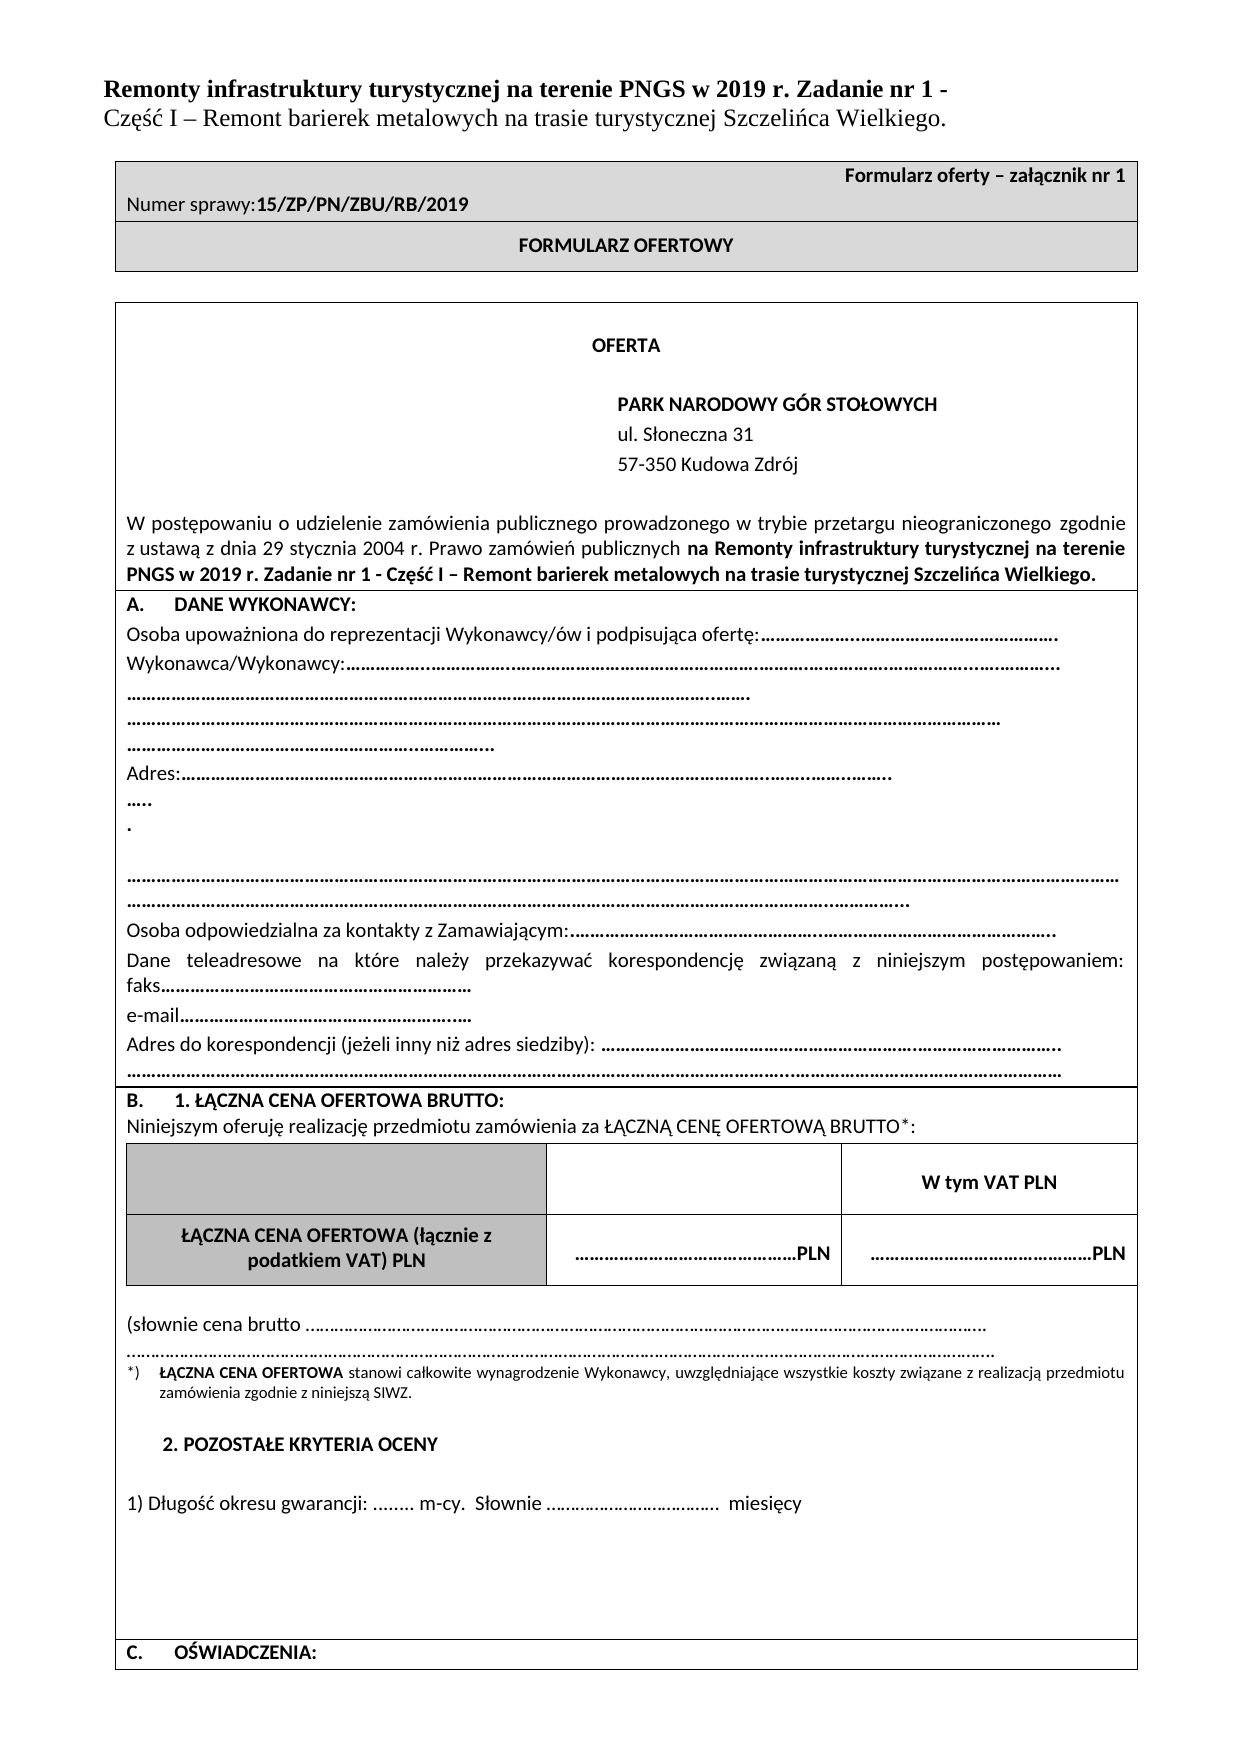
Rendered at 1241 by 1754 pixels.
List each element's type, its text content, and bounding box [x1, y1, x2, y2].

table_header OFERTA PARK NARODOWY GÓR STOŁOWYCH ul. Słoneczna 31 57-350 Kudowa Zdrój W postępowaniu o udzielenie zamówienia publicznego prowadzonego w trybie przetargu nieograniczonego zgodnie z ustawą z dnia 29 stycznia 2004 r. Prawo zamówień publicznych na Remonty infrastruktury turystycznej na terenie PNGS w 2019 r. Zadanie nr 1 - Część I – Remont barierek metalowych na trasie turystycznej Szczelińca Wielkiego. [116, 303, 1137, 590]
table_cell 1. ŁĄCZNA CENA OFERTOWA BRUTTO: Niniejszym oferuję realizację przedmiotu zamówienia za ŁĄCZNĄ CENĘ OFERTOWĄ BRUTTO*: (słownie cena brutto ……………………………………………………………………………………………………………………………. ………………………………………………………………………………………………………………………………………………………………. *) ŁĄCZNA CENA OFERTOWA stanowi całkowite wynagrodzenie Wykonawcy, uwzględniające wszystkie koszty związane z realizacją przedmiotu zamówienia zgodnie z niniejszą SIWZ. 2. POZOSTAŁE KRYTERIA OCENY 1) Długość okresu gwarancji: ........ m-cy. Słownie ……………………………… miesięcy [116, 1088, 1137, 1638]
table_cell DANE WYKONAWCY: Osoba upoważniona do reprezentacji Wykonawcy/ów i podpisująca ofertę:………………..…………………………………. Wykonawca/Wykonawcy:……………..……………..………………………………………….……….…………….……………...….………... ………………………………………………………………………………………………………..…….………………………………………………………………………………………………………………………………………………………………………………………………………………..…………... Adres:………………………………………………………………………………………………………..……..……..……..…... …….………………………………………………………………………………………………………………………………………………………………………………………………………………………………………………………………………………………………………………………………………………..…………... Osoba odpowiedzialna za kontakty z Zamawiającym:.…………………………………………..……………………………………….. Dane teleadresowe na które należy przekazywać korespondencję związaną z niniejszym postępowaniem: faks……………………………………………………… e-mail………………………………………………..……………………………………………… Adres do korespondencji (jeżeli inny niż adres siedziby): ……………………………………………………….……………………….. ……………………………………………………………………………………………………………………...……………………………………………… [116, 591, 1137, 1086]
table_cell FORMULARZ OFERTOWY [116, 222, 1137, 271]
table_header Formularz oferty – załącznik nr 1 Numer sprawy:15/ZP/PN/ZBU/RB/2019 [116, 162, 1137, 221]
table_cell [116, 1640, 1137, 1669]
